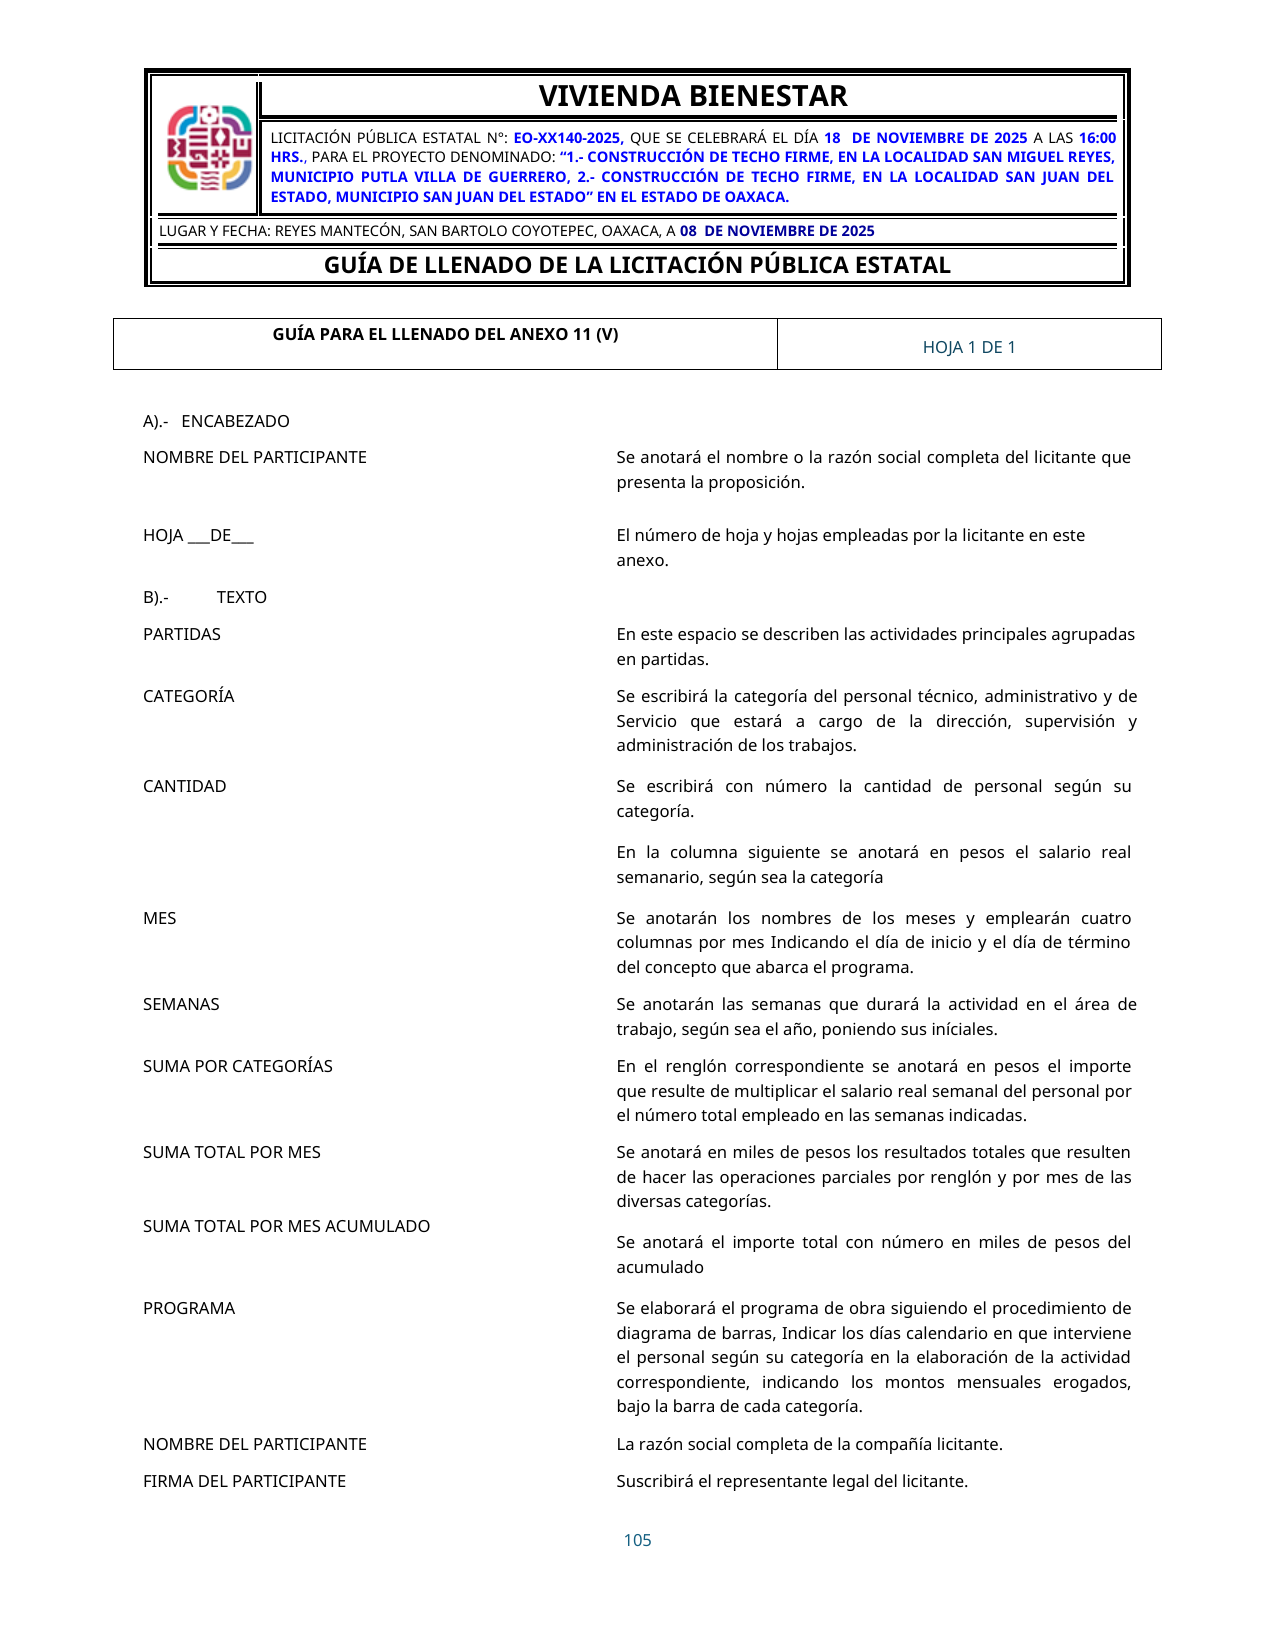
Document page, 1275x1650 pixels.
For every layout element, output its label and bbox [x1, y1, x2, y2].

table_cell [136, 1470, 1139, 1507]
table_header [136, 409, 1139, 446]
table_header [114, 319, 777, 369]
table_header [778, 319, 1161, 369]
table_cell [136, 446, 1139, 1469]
picture [156, 97, 256, 196]
picture [258, 97, 263, 196]
